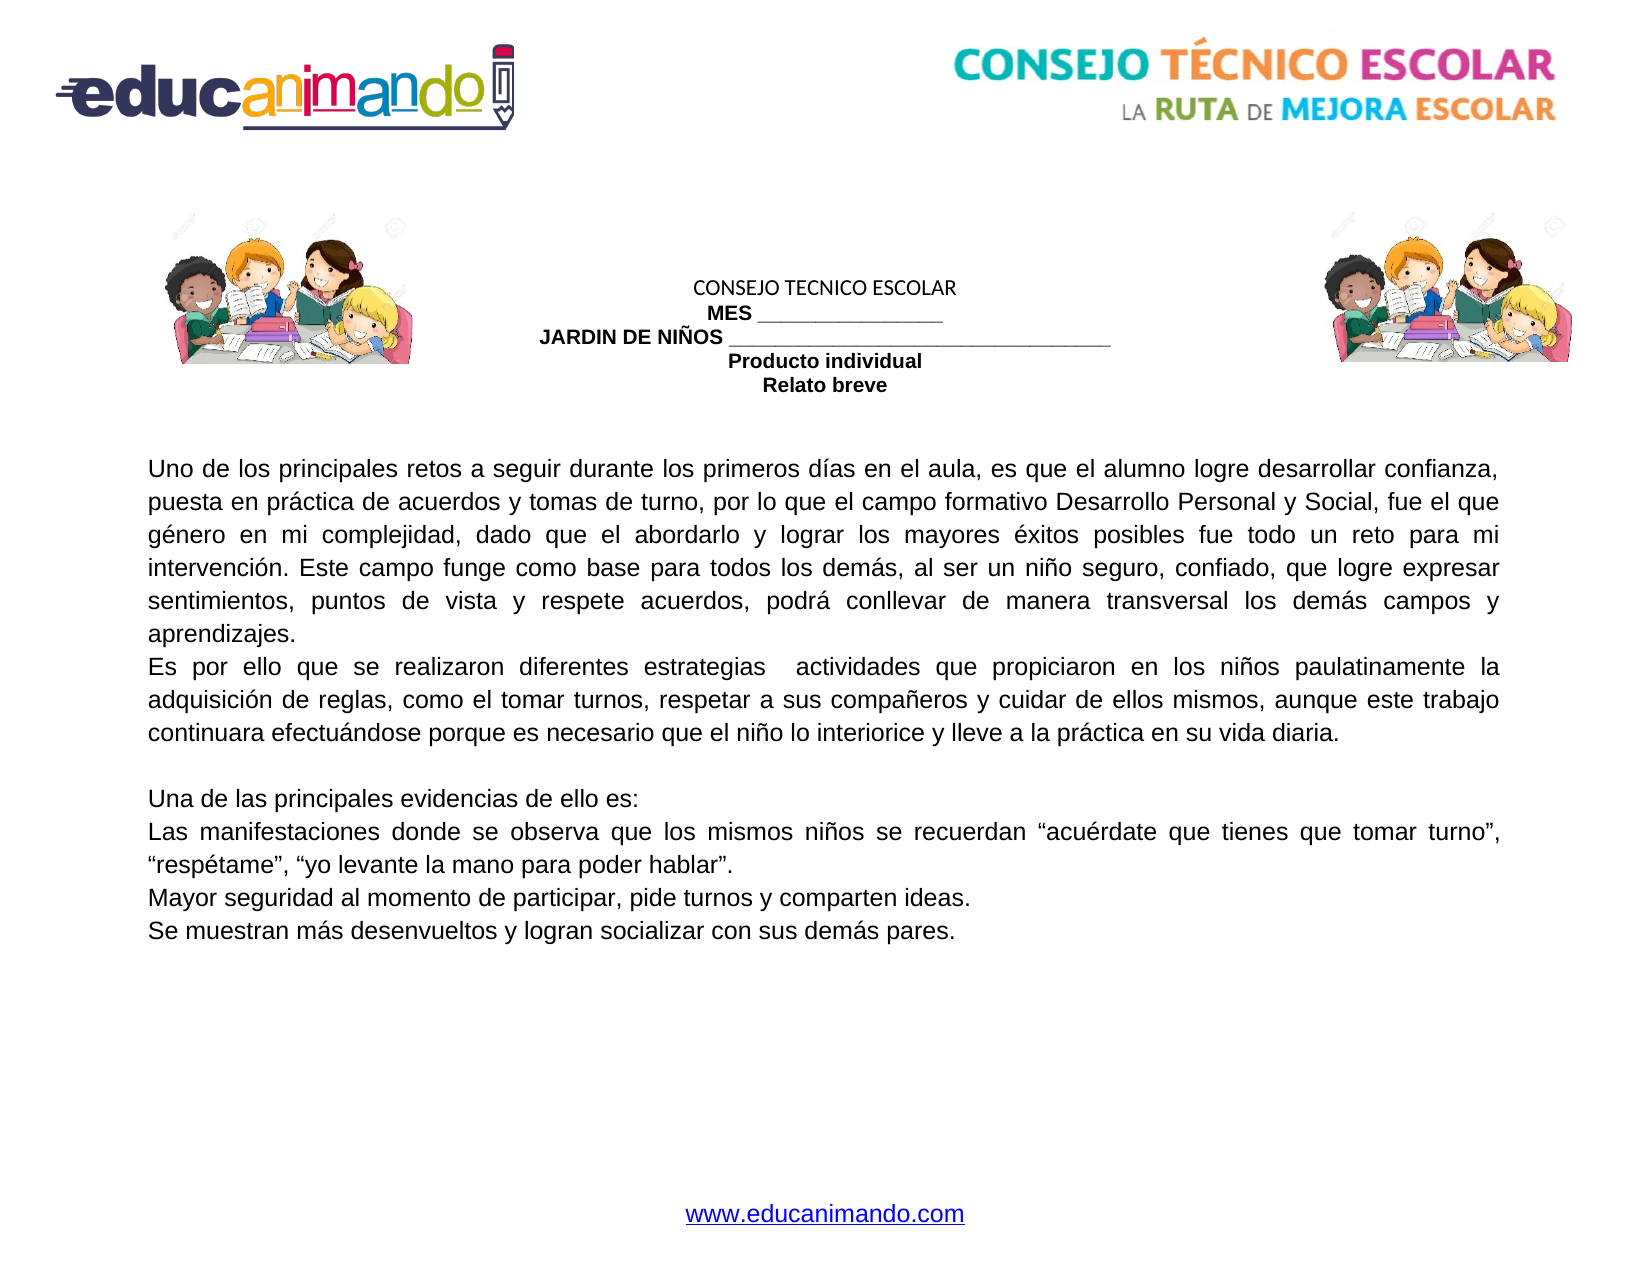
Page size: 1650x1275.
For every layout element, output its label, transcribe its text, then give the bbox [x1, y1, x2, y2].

text Uno de los principales retos a seguir durante los primeros días en el aula, es que el alumno logre desarrollar confianza, puesta en práctica de acuerdos y tomas de turno, por lo que el campo formativo Desarrollo Personal y Social, fue el que género en mi complejidad, dado que el abordarlo y lograr los mayores éxitos posibles fue todo un reto para mi intervención. Este campo funge como base para todos los demás, al ser un niño seguro, confiado, que logre expresar sentimientos, puntos de vista y respete acuerdos, podrá conllevar de manera transversal los demás campos y aprendizajes. [148, 454, 1502, 648]
text Producto individual [148, 349, 1502, 373]
text CONSEJO TECNICO ESCOLAR [148, 273, 1502, 301]
text Se muestran más desenvueltos y logran socializar con sus demás pares. [148, 916, 1502, 945]
picture [1324, 206, 1572, 362]
picture [51, 43, 514, 131]
text Mayor seguridad al momento de participar, pide turnos y comparten ideas. [148, 883, 1502, 912]
picture [165, 208, 413, 273]
text Las manifestaciones donde se observa que los mismos niños se recuerdan “acuérdate que tienes que tomar turno”, “respétame”, “yo levante la mano para poder hablar”. [148, 817, 1502, 879]
text MES ________________ [148, 301, 1502, 325]
text Es por ello que se realizaron diferentes estrategias actividades que propiciaron en los niños paulatinamente la adquisición de reglas, como el tomar turnos, respetar a sus compañeros y cuidar de ellos mismos, aunque este trabajo continuara efectuándose porque es necesario que el niño lo interiorice y lleve a la práctica en su vida diaria. [148, 652, 1502, 747]
text Relato breve [148, 373, 1502, 397]
text JARDIN DE NIÑOS _________________________________ [148, 325, 1502, 349]
text Una de las principales evidencias de ello es: [148, 784, 1502, 813]
picture [779, 29, 1614, 130]
